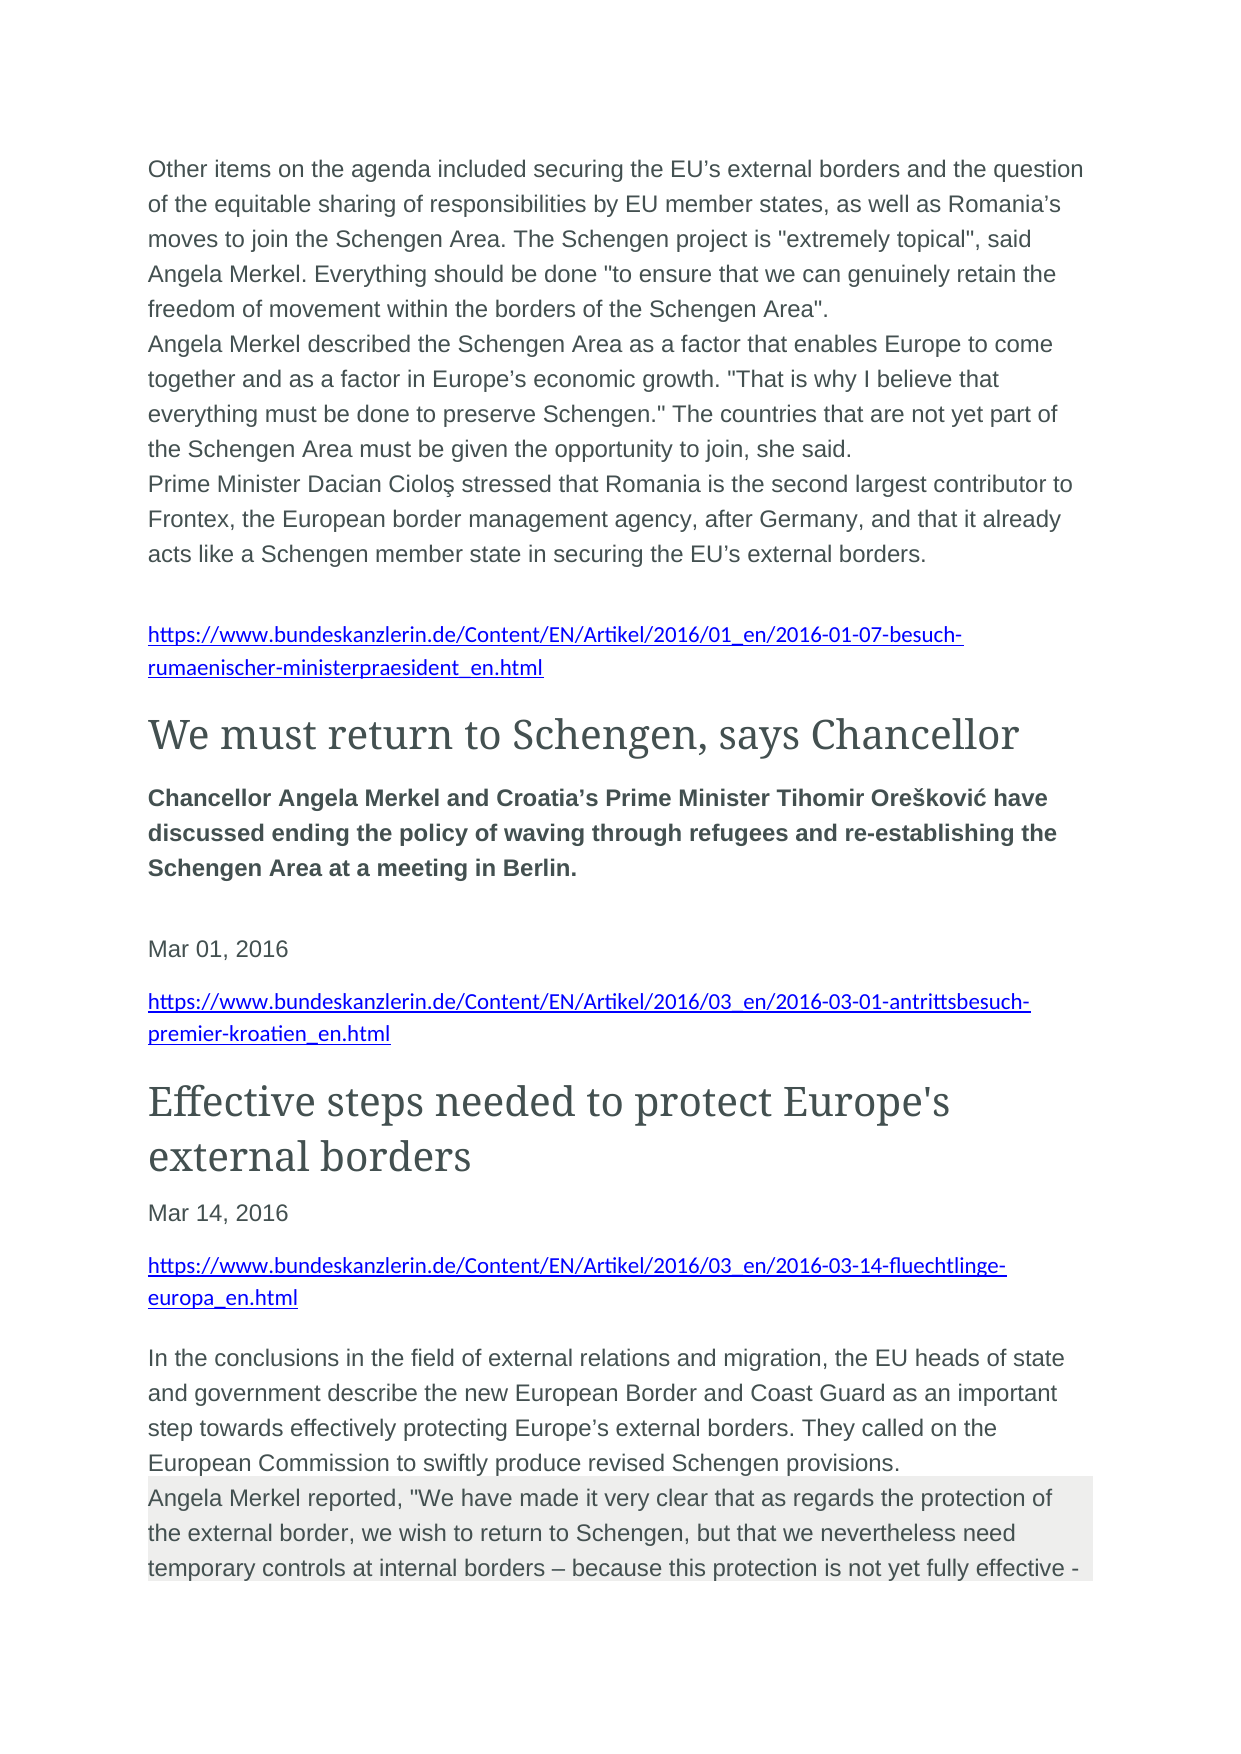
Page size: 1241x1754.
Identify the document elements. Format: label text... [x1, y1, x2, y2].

text Mar 01, 2016 [148, 935, 1093, 962]
text Angela Merkel described the Schengen Area as a factor that enables Europe to come together and as a factor in Europe’s economic growth. "That is why I believe that everything must be done to preserve Schengen." The countries that are not yet part of the Schengen Area must be given the opportunity to join, she said. [148, 323, 1093, 463]
text https://www.bundeskanzlerin.de/Content/EN/Artikel/2016/03_en/2016-03-14-fluechtlinge-europa_en.html [148, 1251, 1093, 1311]
text Other items on the agenda included securing the EU’s external borders and the question of the equitable sharing of responsibilities by EU member states, as well as Romania’s moves to join the Schengen Area. The Schengen project is "extremely topical", said Angela Merkel. Everything should be done "to ensure that we can genuinely retain the freedom of movement within the borders of the Schengen Area". [148, 148, 1093, 323]
text Prime Minister Dacian Cioloş stressed that Romania is the second largest contributor to Frontex, the European border management agency, after Germany, and that it already acts like a Schengen member state in securing the EU’s external borders. [148, 463, 1093, 568]
subtitle We must return to Schengen, says Chancellor [148, 706, 1093, 761]
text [148, 1476, 1093, 1581]
text https://www.bundeskanzlerin.de/Content/EN/Artikel/2016/01_en/2016-01-07-besuch-rumaenischer-ministerpraesident_en.html [148, 621, 1093, 681]
text Mar 14, 2016 [148, 1199, 1093, 1226]
subtitle Effective steps needed to protect Europe's external borders [148, 1072, 1093, 1183]
text Chancellor Angela Merkel and Croatia’s Prime Minister Tihomir Orešković have discussed ending the policy of waving through refugees and re-establishing the Schengen Area at a meeting in Berlin. [148, 777, 1093, 882]
text https://www.bundeskanzlerin.de/Content/EN/Artikel/2016/03_en/2016-03-01-antrittsbesuch-premier-kroatien_en.html [148, 987, 1093, 1047]
text In the conclusions in the field of external relations and migration, the EU heads of state and government describe the new European Border and Coast Guard as an important step towards effectively protecting Europe’s external borders. They called on the European Commission to swiftly produce revised Schengen provisions. [148, 1336, 1093, 1476]
